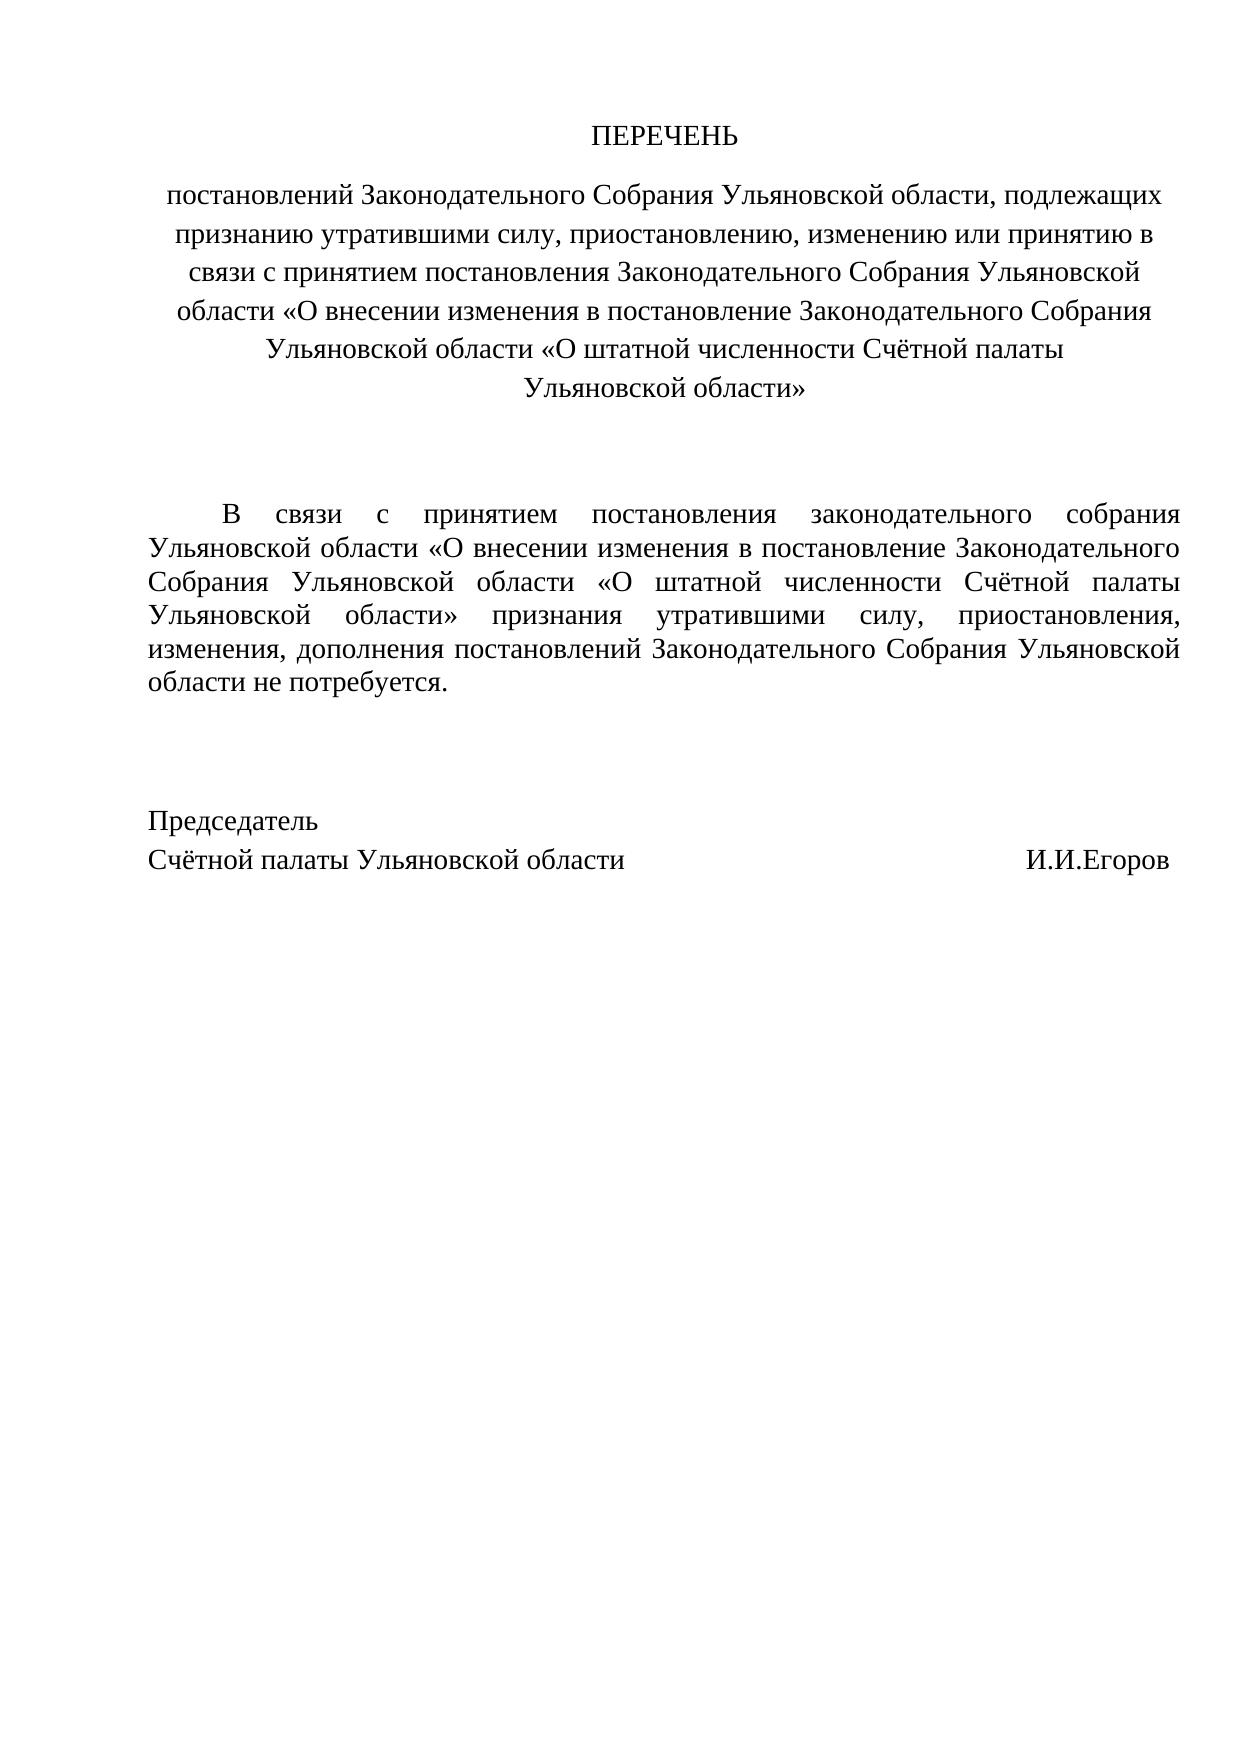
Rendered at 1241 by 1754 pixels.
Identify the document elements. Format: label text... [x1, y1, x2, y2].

text Счётной палаты Ульяновской области И.И.Егоров [148, 842, 1181, 876]
text Председатель [148, 803, 1181, 837]
text постановлений Законодательного Собрания Ульяновской области, подлежащих признанию утратившими силу, приостановлению, изменению или принятию в связи с принятием постановления Законодательного Собрания Ульяновской области «О внесении изменения в постановление Законодательного Собрания Ульяновской области «О штатной численности Счётной палаты Ульяновской области» [148, 177, 1181, 404]
text ПЕРЕЧЕНЬ [148, 118, 1181, 152]
text В связи с принятием постановления законодательного собрания Ульяновской области «О внесении изменения в постановление Законодательного Собрания Ульяновской области «О штатной численности Счётной палаты Ульяновской области» признания утратившими силу, приостановления, изменения, дополнения постановлений Законодательного Собрания Ульяновской области не потребуется. [148, 497, 1181, 698]
